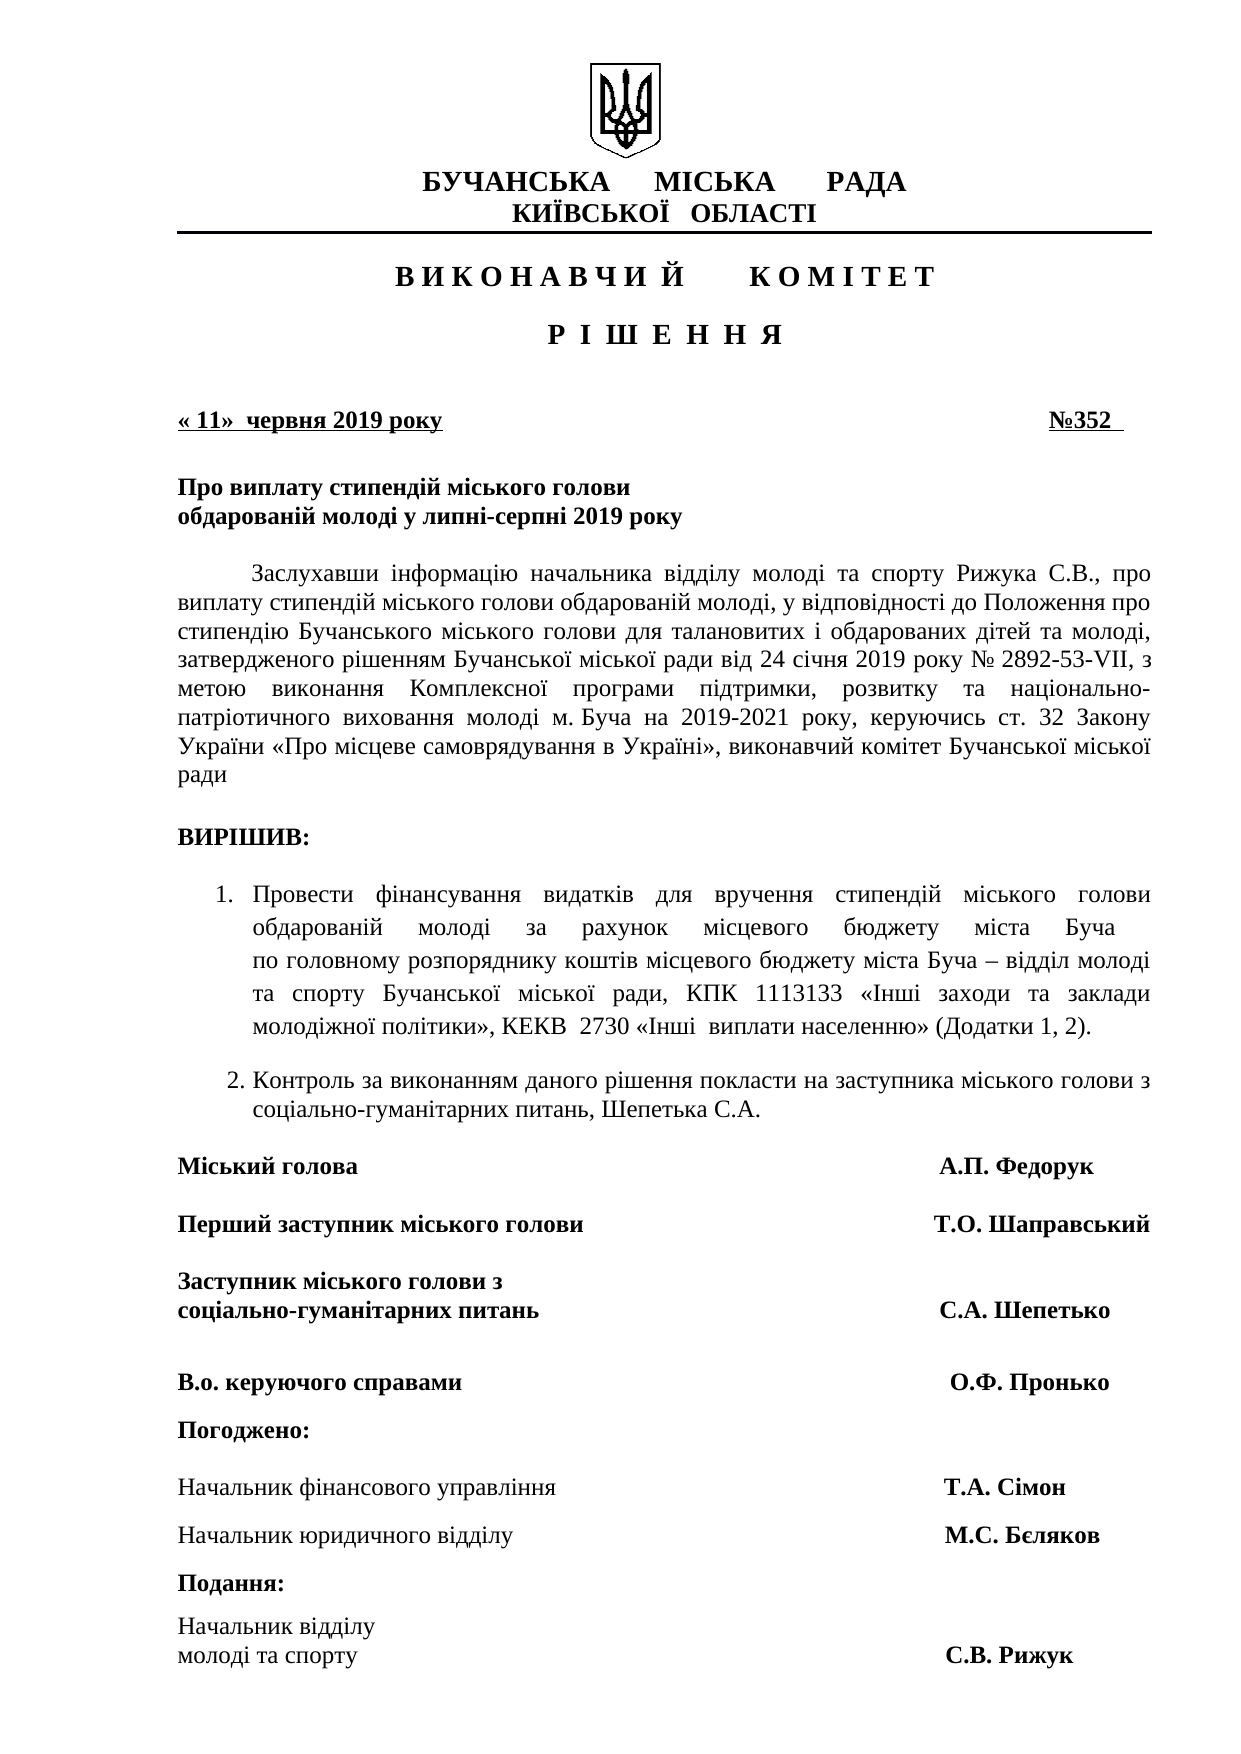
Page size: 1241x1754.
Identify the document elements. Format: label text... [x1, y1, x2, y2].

text Начальник фінансового управління Т.А. Сімон [177, 1472, 1152, 1501]
text Перший заступник міського голови Т.О. Шаправський [177, 1209, 1152, 1238]
text Заслухавши інформацію начальника відділу молоді та спорту Рижука С.В., про виплату стипендій міського голови обдарованій молоді, у відповідності до Положення про стипендію Бучанського міського голови для талановитих і обдарованих дітей та молоді, затвердженого рішенням Бучанської міської ради від 24 січня 2019 року № 2892-53-VII, з метою виконання Комплексної програми підтримки, розвитку та національно-патріотичного виховання молоді м. Буча на 2019-2021 року, керуючись ст. 32 Закону України «Про місцеве самоврядування в Україні», виконавчий комітет Бучанської міської ради [177, 558, 1152, 788]
text молоді та спорту С.В. Рижук [177, 1640, 1152, 1669]
text обдарованій молоді у липні-серпні 2019 року [177, 501, 1152, 529]
text ВИРІШИВ: [177, 822, 1152, 851]
text « 11» червня 2019 року №352 [177, 405, 1152, 434]
text В.о. керуючого справами О.Ф. Пронько [177, 1367, 1152, 1396]
text КИЇВСЬКОЇ ОБЛАСТІ [177, 197, 1152, 231]
text Подання: [177, 1568, 1152, 1597]
text Міський голова А.П. Федорук [177, 1151, 1152, 1180]
text Про виплату стипендій міського голови [177, 472, 1152, 501]
text Погоджено: [177, 1415, 1152, 1444]
text В И К О Н А В Ч И Й К О М І Т Е Т [177, 259, 1152, 292]
text Начальник юридичного відділу М.С. Бєляков [177, 1520, 1152, 1549]
text соціально-гуманітарних питань С.А. Шепетько [177, 1295, 1152, 1324]
text Р І Ш Е Н Н Я [177, 317, 1152, 351]
text Начальник відділу [177, 1611, 1152, 1640]
text БУЧАНСЬКА МІСЬКА РАДА [177, 164, 1152, 197]
text 2. Контроль за виконанням даного рішення покласти на заступника міського голови з соціально-гуманітарних питань, Шепетька С.А. [177, 1065, 1152, 1123]
list Провести фінансування видатків для вручення стипендій міського голови обдарованій молоді за рахунок місцевого бюджету міста Буча по головному розпоряднику коштів місцевого бюджету міста Буча – відділ молоді та спорту Бучанської міської ради, КПК 1113133 «Інші заходи та заклади молодіжної політики», КЕКВ 2730 «Інші виплати населенню» (Додатки 1, 2). [215, 879, 1152, 1040]
text Заступник міського голови з [177, 1266, 1152, 1295]
